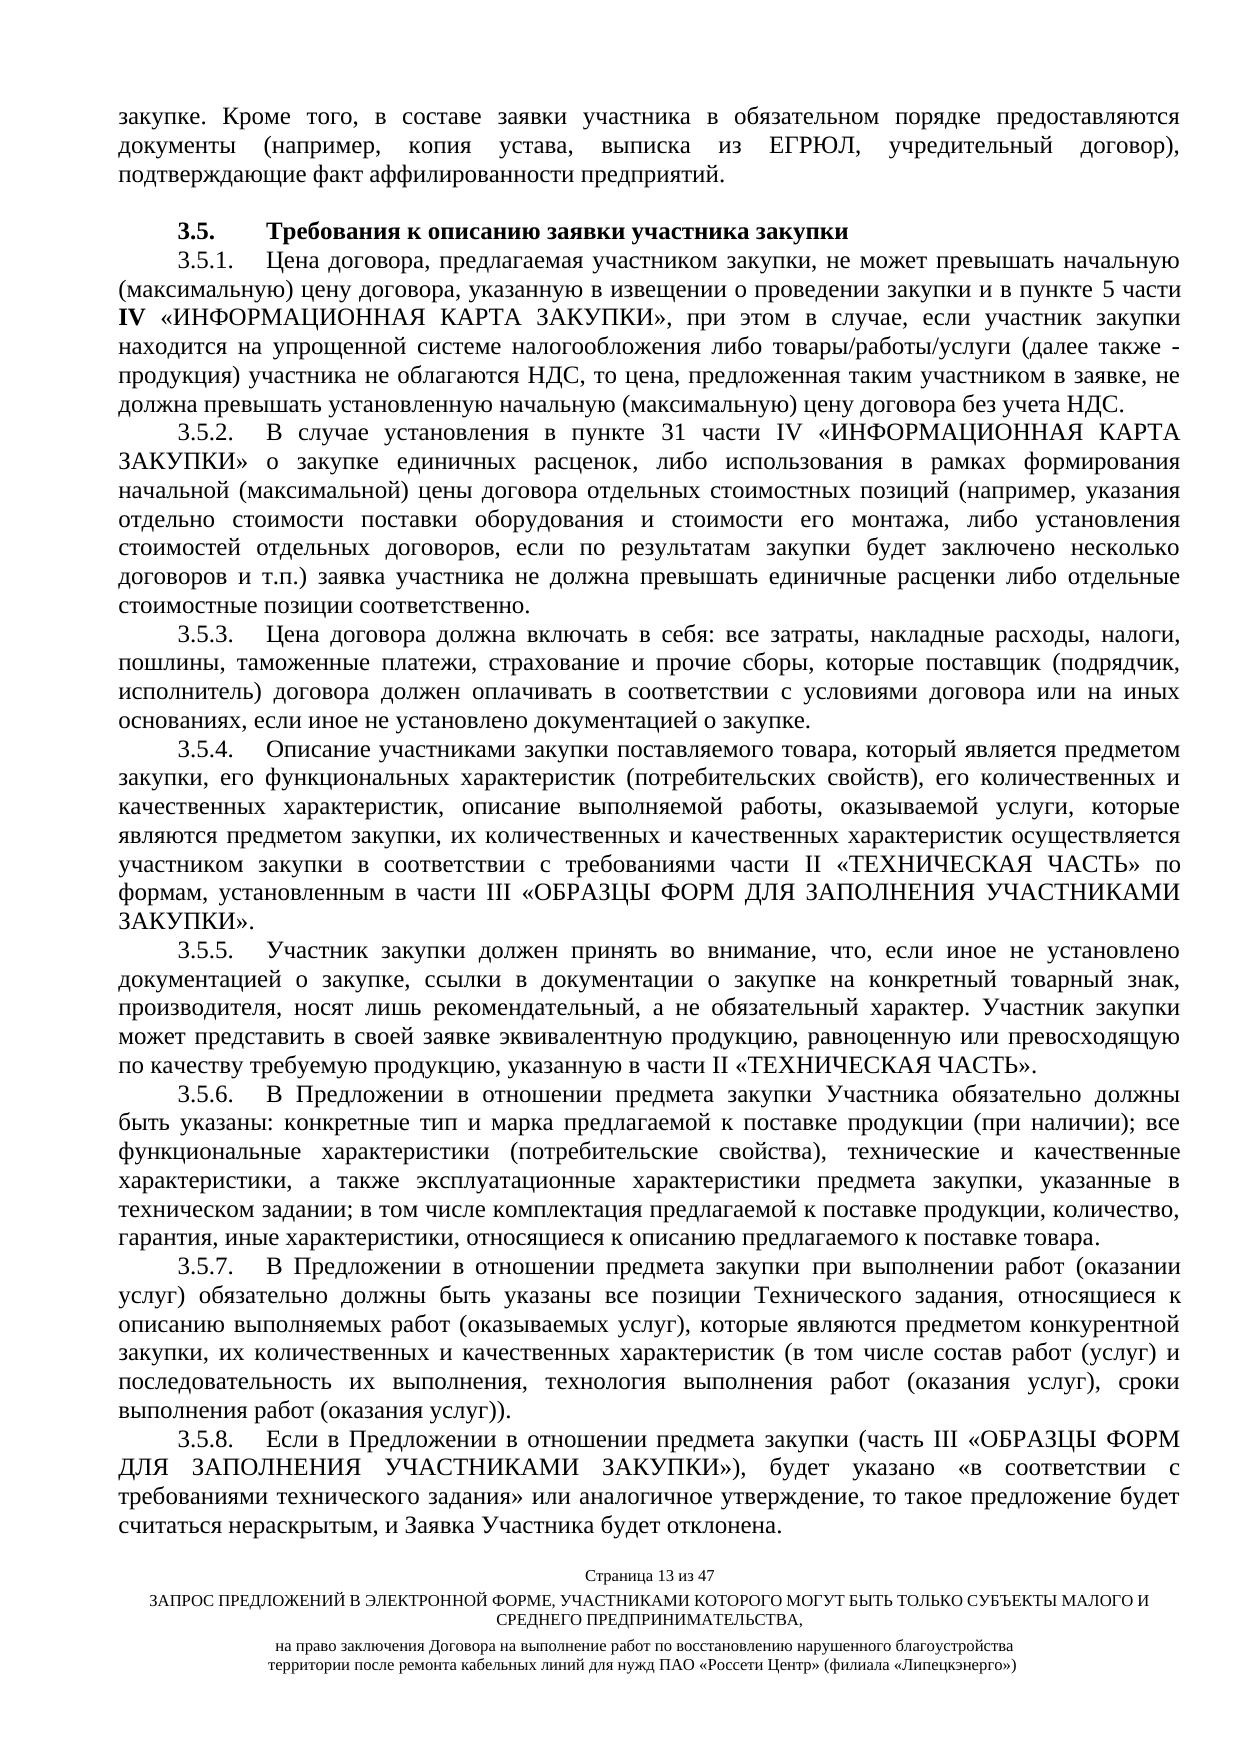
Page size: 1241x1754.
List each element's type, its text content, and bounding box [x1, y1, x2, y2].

subtitle Участник закупки должен принять во внимание, что, если иное не установлено документацией о закупке, ссылки в документации о закупке на конкретный товарный знак, производителя, носят лишь рекомендательный, а не обязательный характер. Участник закупки может представить в своей заявке эквивалентную продукцию, равноценную или превосходящую по качеству требуемую продукцию, указанную в части II «ТЕХНИЧЕСКАЯ ЧАСТЬ». [118, 935, 1181, 1079]
subtitle В случае установления в пункте 31 части IV «ИНФОРМАЦИОННАЯ КАРТА ЗАКУПКИ» о закупке единичных расценок, либо использования в рамках формирования начальной (максимальной) цены договора отдельных стоимостных позиций (например, указания отдельно стоимости поставки оборудования и стоимости его монтажа, либо установления стоимостей отдельных договоров, если по результатам закупки будет заключено несколько договоров и т.п.) заявка участника не должна превышать единичные расценки либо отдельные стоимостные позиции соответственно. [118, 417, 1181, 619]
subtitle В Предложении в отношении предмета закупки Участника обязательно должны быть указаны: конкретные тип и марка предлагаемой к поставке продукции (при наличии); все функциональные характеристики (потребительские свойства), технические и качественные характеристики, а также эксплуатационные характеристики предмета закупки, указанные в техническом задании; в том числе комплектация предлагаемой к поставке продукции, количество, гарантия, иные характеристики, относящиеся к описанию предлагаемого к поставке товара. [118, 1079, 1181, 1251]
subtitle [118, 101, 1181, 187]
subtitle В Предложении в отношении предмета закупки при выполнении работ (оказании услуг) обязательно должны быть указаны все позиции Технического задания, относящиеся к описанию выполняемых работ (оказываемых услуг), которые являются предметом конкурентной закупки, их количественных и качественных характеристик (в том числе состав работ (услуг) и последовательность их выполнения, технология выполнения работ (оказания услуг), сроки выполнения работ (оказания услуг)). [118, 1251, 1181, 1424]
subtitle Описание участниками закупки поставляемого товара, который является предметом закупки, его функциональных характеристик (потребительских свойств), его количественных и качественных характеристик, описание выполняемой работы, оказываемой услуги, которые являются предметом закупки, их количественных и качественных характеристик осуществляется участником закупки в соответствии с требованиями части II «ТЕХНИЧЕСКАЯ ЧАСТЬ» по формам, установленным в части III «ОБРАЗЦЫ ФОРМ ДЛЯ ЗАПОЛНЕНИЯ УЧАСТНИКАМИ ЗАКУПКИ». [118, 734, 1181, 935]
subtitle Цена договора, предлагаемая участником закупки, не может превышать начальную (максимальную) цену договора, указанную в извещении о проведении закупки и в пункте 5 части IV «ИНФОРМАЦИОННАЯ КАРТА ЗАКУПКИ», при этом в случае, если участник закупки находится на упрощенной системе налогообложения либо товары/работы/услуги (далее также - продукция) участника не облагаются НДС, то цена, предложенная таким участником в заявке, не должна превышать установленную начальную (максимальную) цену договора без учета НДС. [118, 245, 1181, 417]
subtitle Требования к описанию заявки участника закупки [118, 216, 1181, 245]
subtitle Если в Предложении в отношении предмета закупки (часть III «ОБРАЗЦЫ ФОРМ ДЛЯ ЗАПОЛНЕНИЯ УЧАСТНИКАМИ ЗАКУПКИ»), будет указано «в соответствии с требованиями технического задания» или аналогичное утверждение, то такое предложение будет считаться нераскрытым, и Заявка Участника будет отклонена. [118, 1424, 1181, 1539]
subtitle Цена договора должна включать в себя: все затраты, накладные расходы, налоги, пошлины, таможенные платежи, страхование и прочие сборы, которые поставщик (подрядчик, исполнитель) договора должен оплачивать в соответствии с условиями договора или на иных основаниях, если иное не установлено документацией о закупке. [118, 619, 1181, 734]
